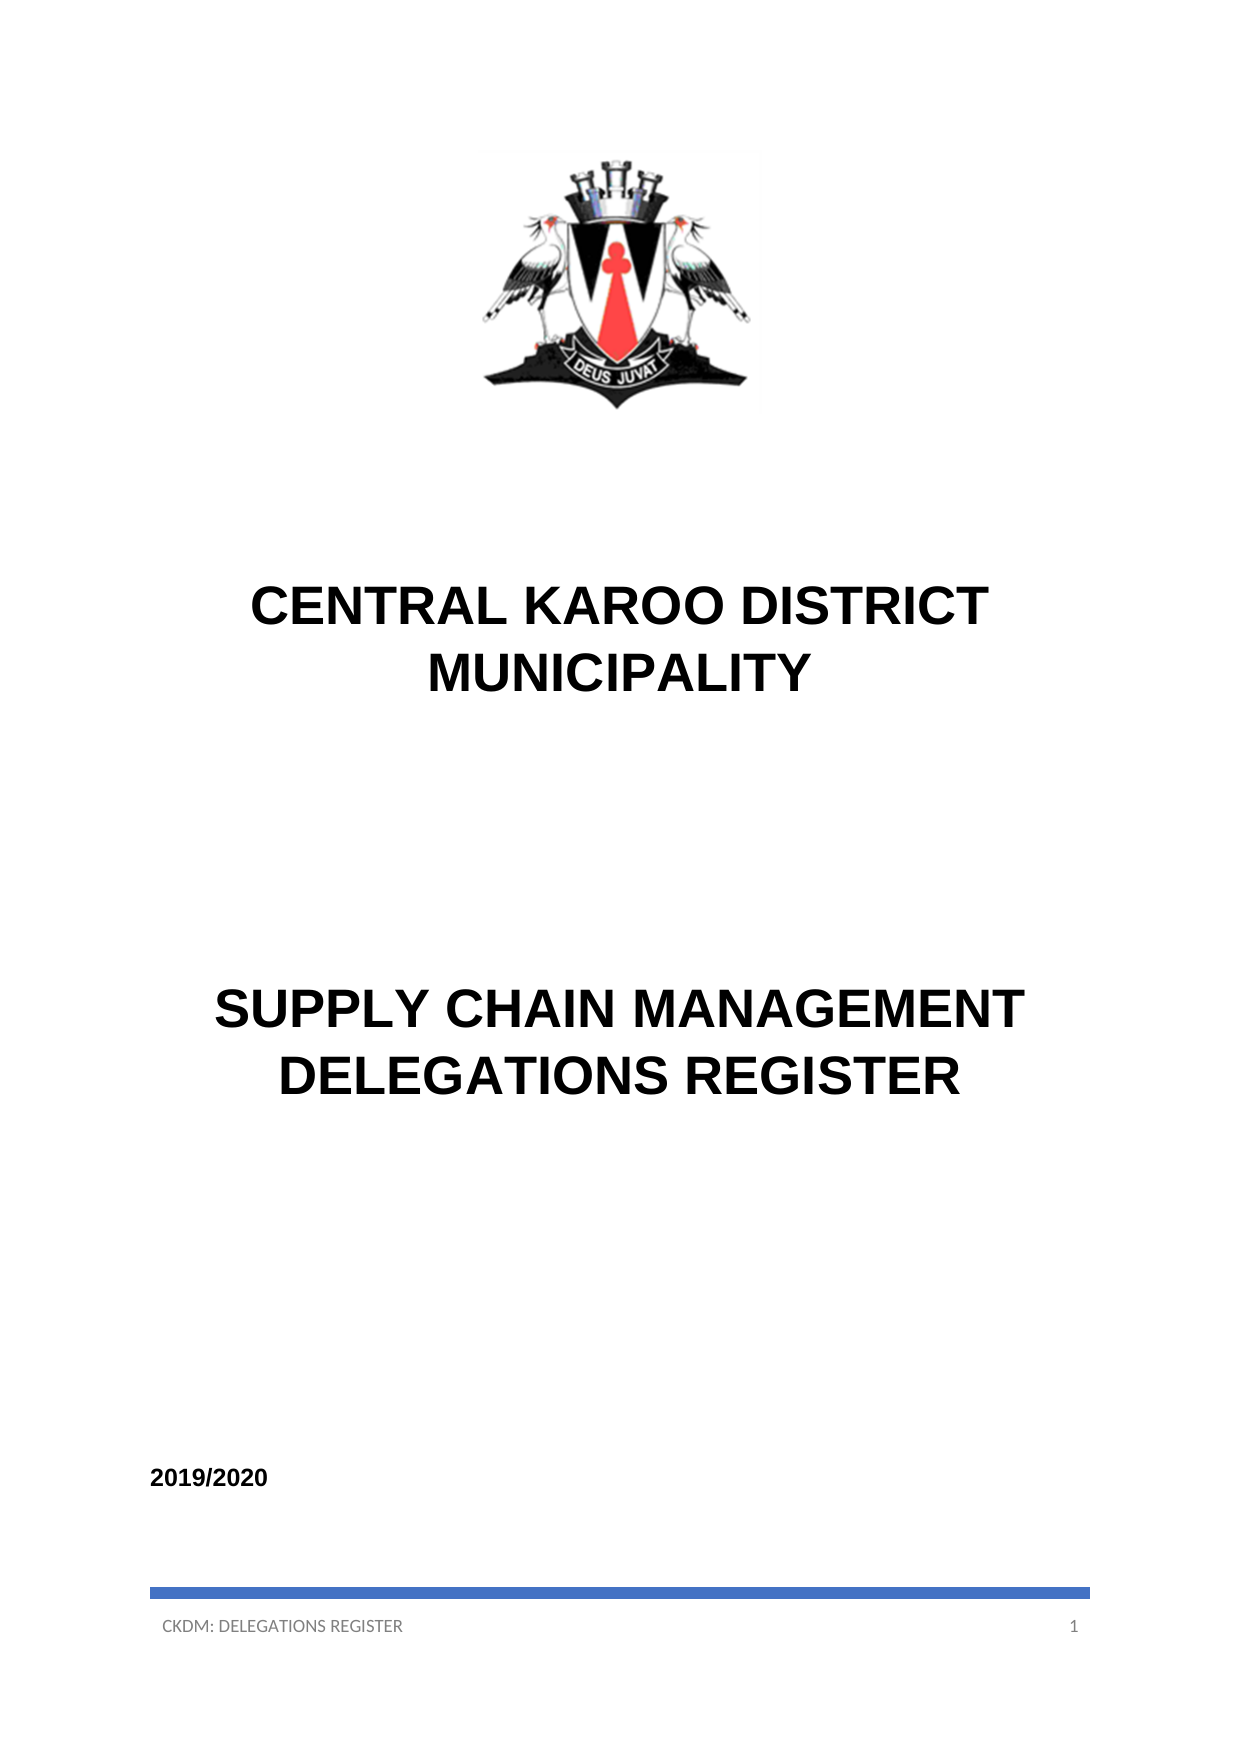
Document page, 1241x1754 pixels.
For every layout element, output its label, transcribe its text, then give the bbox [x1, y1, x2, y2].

text SUPPLY CHAIN MANAGEMENT DELEGATIONS REGISTER [150, 976, 1090, 1106]
text CENTRAL KAROO DISTRICT MUNICIPALITY [150, 573, 1090, 703]
picture [478, 150, 763, 414]
text 2019/2020 [150, 1463, 1090, 1491]
